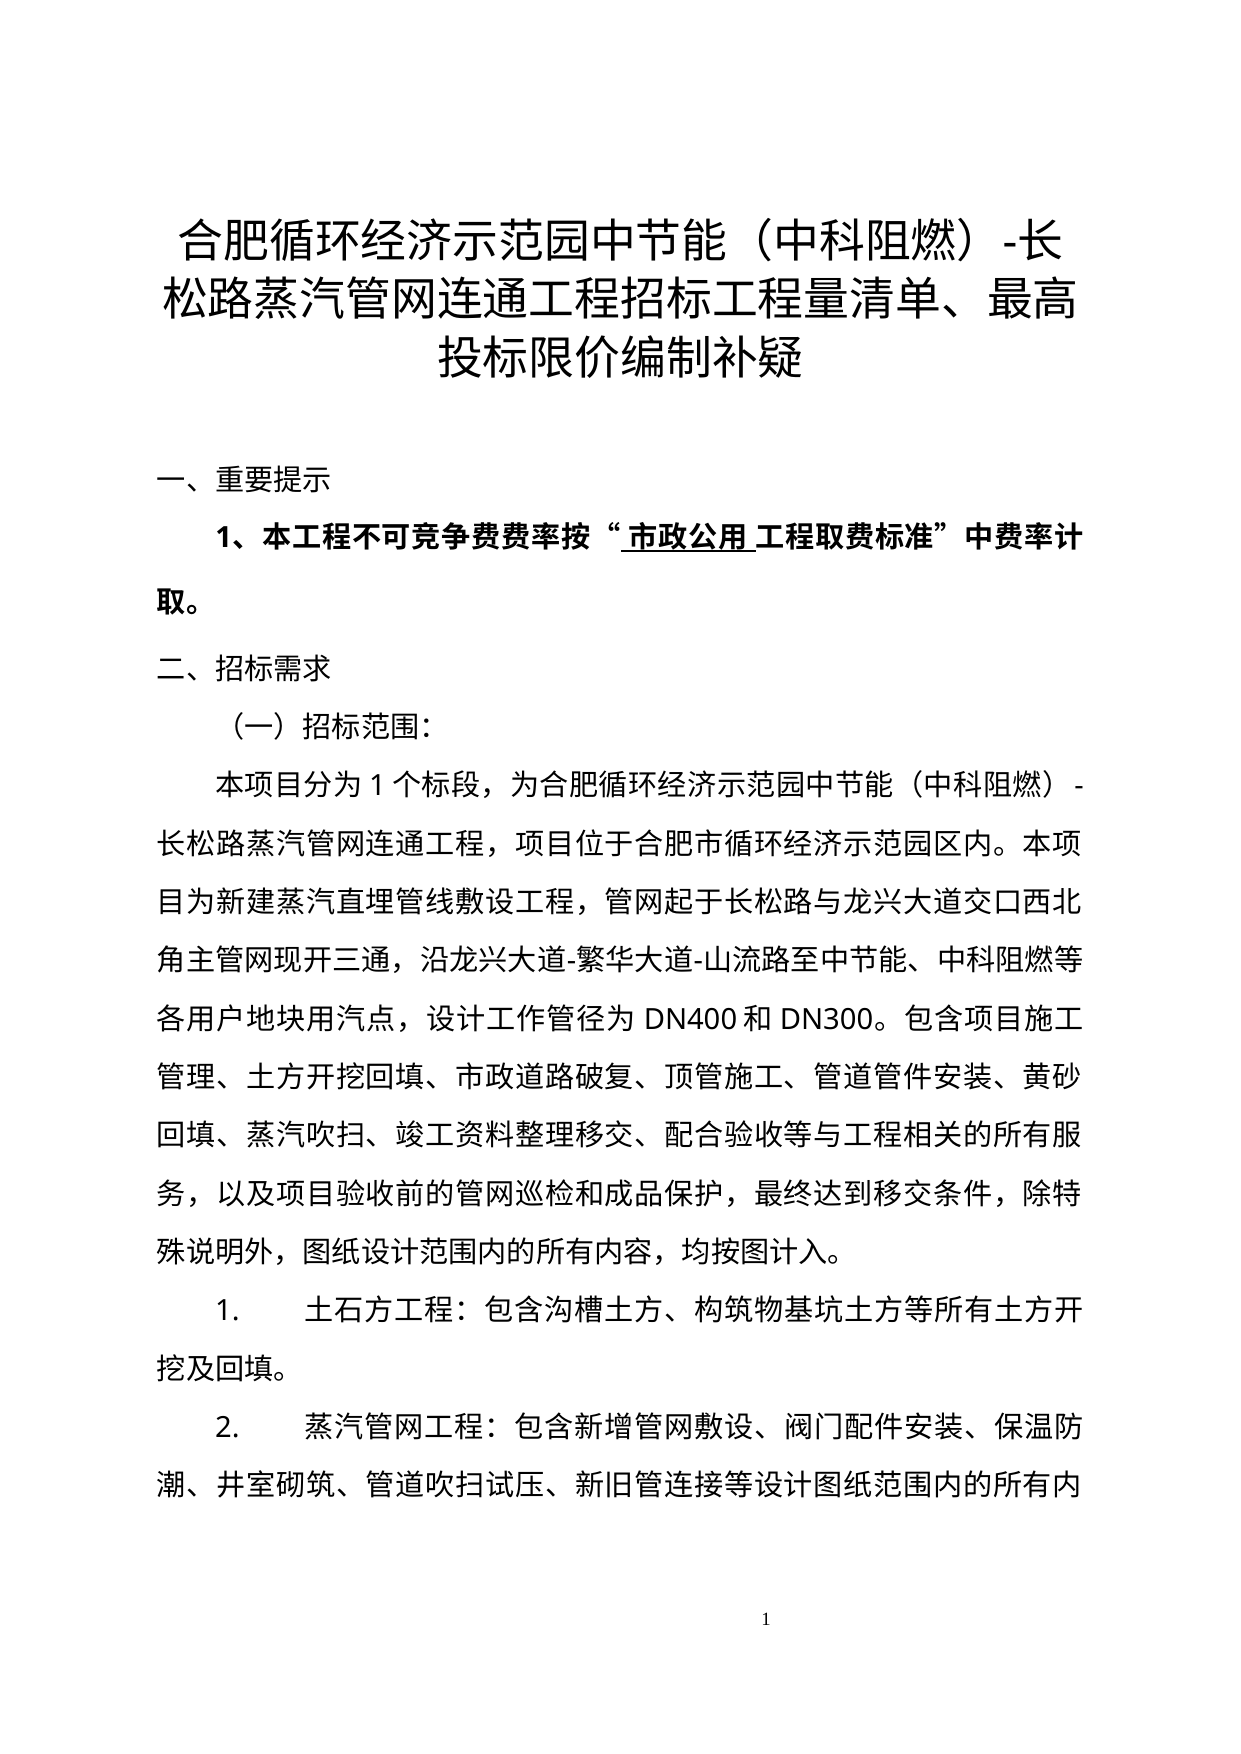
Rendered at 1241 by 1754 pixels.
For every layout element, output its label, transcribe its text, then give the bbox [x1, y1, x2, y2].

text 合肥循环经济示范园中节能（中科阻燃）-长松路蒸汽管网连通工程招标工程量清单、最高投标限价编制补疑 [157, 211, 1084, 386]
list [157, 1391, 1084, 1507]
text 本项目分为1个标段，为合肥循环经济示范园中节能（中科阻燃）-长松路蒸汽管网连通工程，项目位于合肥市循环经济示范园区内。本项目为新建蒸汽直埋管线敷设工程，管网起于长松路与龙兴大道交口西北角主管网现开三通，沿龙兴大道-繁华大道-山流路至中节能、中科阻燃等各用户地块用汽点，设计工作管径为DN400和DN300。包含项目施工管理、土方开挖回填、市政道路破复、顶管施工、管道管件安装、黄砂回填、蒸汽吹扫、竣工资料整理移交、配合验收等与工程相关的所有服务，以及项目验收前的管网巡检和成品保护，最终达到移交条件，除特殊说明外，图纸设计范围内的所有内容，均按图计入。 [157, 749, 1084, 1274]
text 一、重要提示 [157, 444, 1084, 502]
text （一）招标范围： [157, 691, 1084, 749]
text 1、本工程不可竞争费费率按“ 市政公用 工程取费标准”中费率计取。 [157, 502, 1084, 632]
text 二、招标需求 [157, 632, 1084, 691]
list 土石方工程：包含沟槽土方、构筑物基坑土方等所有土方开挖及回填。 [157, 1274, 1084, 1391]
